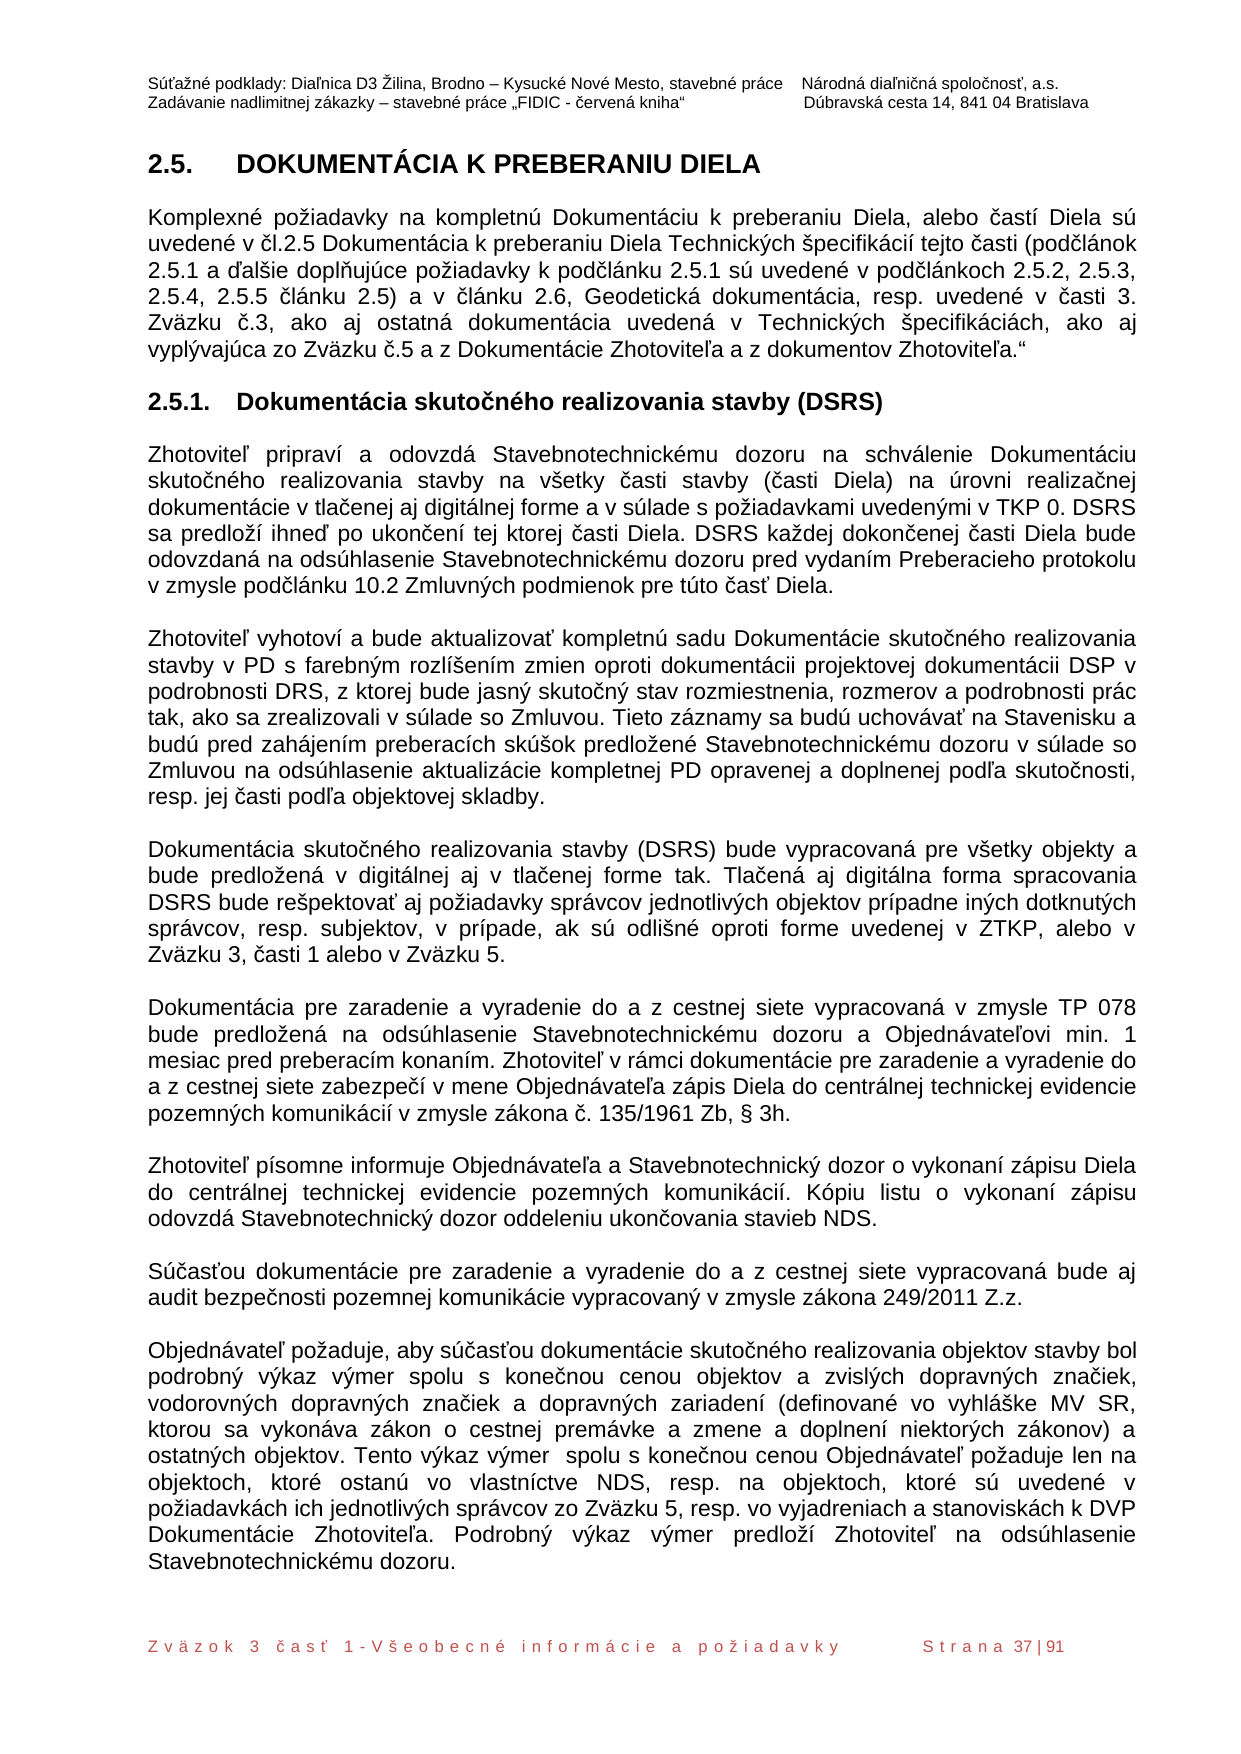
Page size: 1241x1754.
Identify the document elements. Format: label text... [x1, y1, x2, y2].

text Komplexné požiadavky na kompletnú Dokumentáciu k preberaniu Diela, alebo častí Diela sú uvedené v čl.2.5 Dokumentácia k preberaniu Diela Technických špecifikácií tejto časti (podčlánok 2.5.1 a ďalšie doplňujúce požiadavky k podčlánku 2.5.1 sú uvedené v podčlánkoch 2.5.2, 2.5.3, 2.5.4, 2.5.5 článku 2.5) a v článku 2.6, Geodetická dokumentácia, resp. uvedené v časti 3. Zväzku č.3, ako aj ostatná dokumentácia uvedená v Technických špecifikáciách, ako aj vyplývajúca zo Zväzku č.5 a z Dokumentácie Zhotoviteľa a z dokumentov Zhotoviteľa.“ [148, 204, 1137, 362]
subtitle Dokumentácia skutočného realizovania stavby (DSRS) [148, 387, 1137, 416]
subtitle DOKUMENTÁCIA K PREBERANIU DIELA [148, 148, 1137, 179]
text Dokumentácia pre zaradenie a vyradenie do a z cestnej siete vypracovaná v zmysle TP 078 bude predložená na odsúhlasenie Stavebnotechnickému dozoru a Objednávateľovi min. 1 mesiac pred preberacím konaním. Zhotoviteľ v rámci dokumentácie pre zaradenie a vyradenie do a z cestnej siete zabezpečí v mene Objednávateľa zápis Diela do centrálnej technickej evidencie pozemných komunikácií v zmysle zákona č. 135/1961 Zb, § 3h. [148, 994, 1137, 1126]
text Objednávateľ požaduje, aby súčasťou dokumentácie skutočného realizovania objektov stavby bol podrobný výkaz výmer spolu s konečnou cenou objektov a zvislých dopravných značiek, vodorovných dopravných značiek a dopravných zariadení (definované vo vyhláške MV SR, ktorou sa vykonáva zákon o cestnej premávke a zmene a doplnení niektorých zákonov) a ostatných objektov. Tento výkaz výmer spolu s konečnou cenou Objednávateľ požaduje len na objektoch, ktoré ostanú vo vlastníctve NDS, resp. na objektoch, ktoré sú uvedené v požiadavkách ich jednotlivých správcov zo Zväzku 5, resp. vo vyjadreniach a stanoviskách k DVP Dokumentácie Zhotoviteľa. Podrobný výkaz výmer predloží Zhotoviteľ na odsúhlasenie Stavebnotechnickému dozoru. [148, 1337, 1137, 1574]
text Súčasťou dokumentácie pre zaradenie a vyradenie do a z cestnej siete vypracovaná bude aj audit bezpečnosti pozemnej komunikácie vypracovaný v zmysle zákona 249/2011 Z.z. [148, 1258, 1137, 1310]
text Zhotoviteľ písomne informuje Objednávateľa a Stavebnotechnický dozor o vykonaní zápisu Diela do centrálnej technickej evidencie pozemných komunikácií. Kópiu listu o vykonaní zápisu odovzdá Stavebnotechnický dozor oddeleniu ukončovania stavieb NDS. [148, 1152, 1137, 1231]
text Zhotoviteľ pripraví a odovzdá Stavebnotechnickému dozoru na schválenie Dokumentáciu skutočného realizovania stavby na všetky časti stavby (časti Diela) na úrovni realizačnej dokumentácie v tlačenej aj digitálnej forme a v súlade s požiadavkami uvedenými v TKP 0. DSRS sa predloží ihneď po ukončení tej ktorej časti Diela. DSRS každej dokončenej časti Diela bude odovzdaná na odsúhlasenie Stavebnotechnickému dozoru pred vydaním Preberacieho protokolu v zmysle podčlánku 10.2 Zmluvných podmienok pre túto časť Diela. [148, 441, 1137, 599]
text Zhotoviteľ vyhotoví a bude aktualizovať kompletnú sadu Dokumentácie skutočného realizovania stavby v PD s farebným rozlíšením zmien oproti dokumentácii projektovej dokumentácii DSP v podrobnosti DRS, z ktorej bude jasný skutočný stav rozmiestnenia, rozmerov a podrobnosti prác tak, ako sa zrealizovali v súlade so Zmluvou. Tieto záznamy sa budú uchovávať na Stavenisku a budú pred zahájením preberacích skúšok predložené Stavebnotechnickému dozoru v súlade so Zmluvou na odsúhlasenie aktualizácie kompletnej PD opravenej a doplnenej podľa skutočnosti, resp. jej časti podľa objektovej skladby. [148, 625, 1137, 810]
text Dokumentácia skutočného realizovania stavby (DSRS) bude vypracovaná pre všetky objekty a bude predložená v digitálnej aj v tlačenej forme tak. Tlačená aj digitálna forma spracovania DSRS bude rešpektovať aj požiadavky správcov jednotlivých objektov prípadne iných dotknutých správcov, resp. subjektov, v prípade, ak sú odlišné oproti forme uvedenej v ZTKP, alebo v Zväzku 3, časti 1 alebo v Zväzku 5. [148, 836, 1137, 968]
